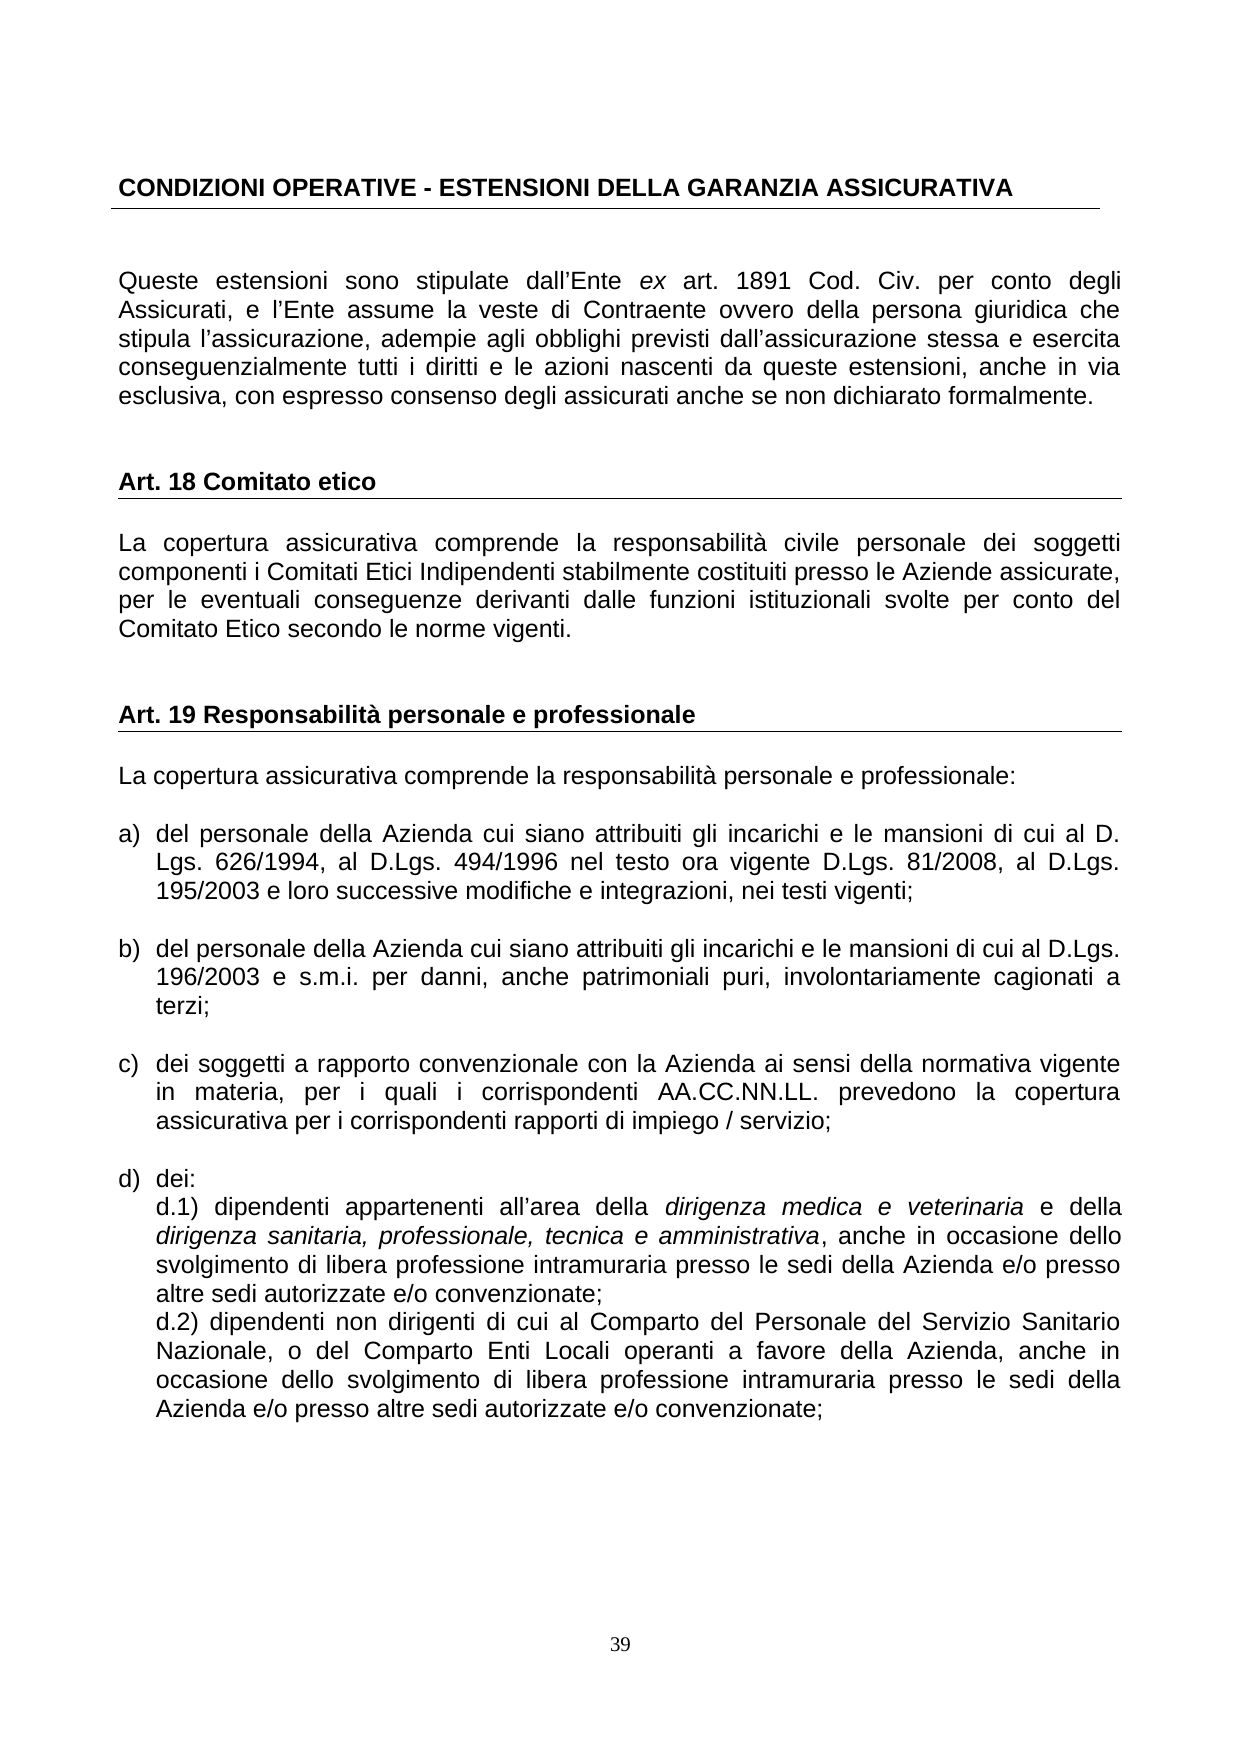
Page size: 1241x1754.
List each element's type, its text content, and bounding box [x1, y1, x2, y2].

text Art. 19 Responsabilità personale e professionale [118, 701, 1122, 731]
list del personale della Azienda cui siano attribuiti gli incarichi e le mansioni di cui al D. Lgs. 626/1994, al D.Lgs. 494/1996 nel testo ora vigente D.Lgs. 81/2008, al D.Lgs. 195/2003 e loro successive modifiche e integrazioni, nei testi vigenti; [118, 819, 1122, 905]
text Art. 18 Comitato etico [118, 467, 1122, 498]
text Queste estensioni sono stipulate dall’Ente ex art. 1891 Cod. Civ. per conto degli Assicurati, e l’Ente assume la veste di Contraente ovvero della persona giuridica che stipula l’assicurazione, adempie agli obblighi previsti dall’assicurazione stessa e esercita conseguenzialmente tutti i diritti e le azioni nascenti da queste estensioni, anche in via esclusiva, con espresso consenso degli assicurati anche se non dichiarato formalmente. [118, 266, 1122, 410]
list dei: [118, 1164, 1122, 1192]
text La copertura assicurativa comprende la responsabilità civile personale dei soggetti componenti i Comitati Etici Indipendenti stabilmente costituiti presso le Aziende assicurate, per le eventuali conseguenze derivanti dalle funzioni istituzionali svolte per conto del Comitato Etico secondo le norme vigenti. [118, 528, 1122, 643]
list del personale della Azienda cui siano attribuiti gli incarichi e le mansioni di cui al D.Lgs. 196/2003 e s.m.i. per danni, anche patrimoniali puri, involontariamente cagionati a terzi; [118, 934, 1122, 1020]
text d.1) dipendenti appartenenti all’area della dirigenza medica e veterinaria e della dirigenza sanitaria, professionale, tecnica e amministrativa, anche in occasione dello svolgimento di libera professione intramuraria presso le sedi della Azienda e/o presso altre sedi autorizzate e/o convenzionate; [156, 1192, 1122, 1307]
table_header CONDIZIONI OPERATIVE - ESTENSIONI DELLA GARANZIA ASSICURATIVA [111, 148, 1100, 208]
text La copertura assicurativa comprende la responsabilità personale e professionale: [118, 761, 1122, 790]
list dei soggetti a rapporto convenzionale con la Azienda ai sensi della normativa vigente in materia, per i quali i corrispondenti AA.CC.NN.LL. prevedono la copertura assicurativa per i corrispondenti rapporti di impiego / servizio; [118, 1049, 1122, 1135]
text d.2) dipendenti non dirigenti di cui al Comparto del Personale del Servizio Sanitario Nazionale, o del Comparto Enti Locali operanti a favore della Azienda, anche in occasione dello svolgimento di libera professione intramuraria presso le sedi della Azienda e/o presso altre sedi autorizzate e/o convenzionate; [156, 1307, 1122, 1422]
